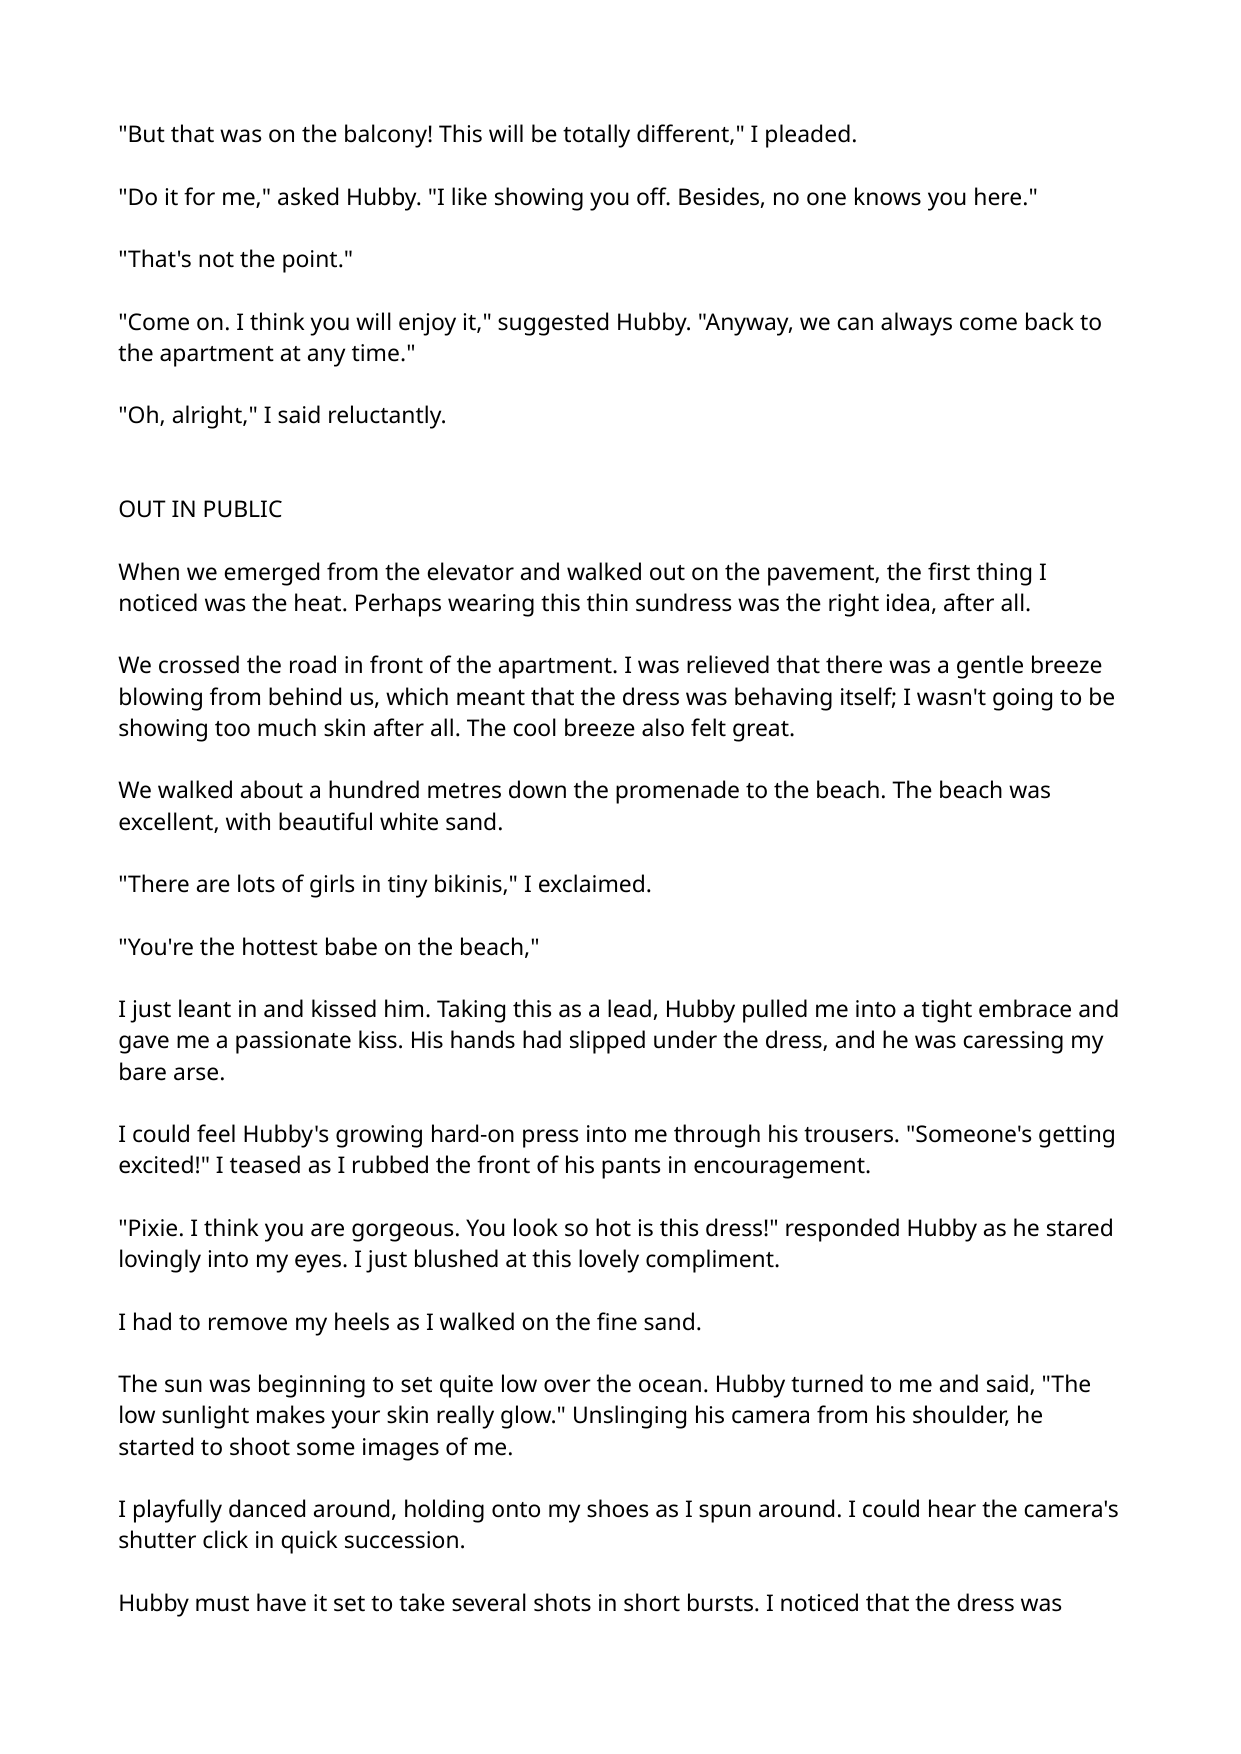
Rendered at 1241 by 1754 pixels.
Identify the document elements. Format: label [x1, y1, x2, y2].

text [118, 493, 1122, 1618]
text [118, 118, 1122, 493]
